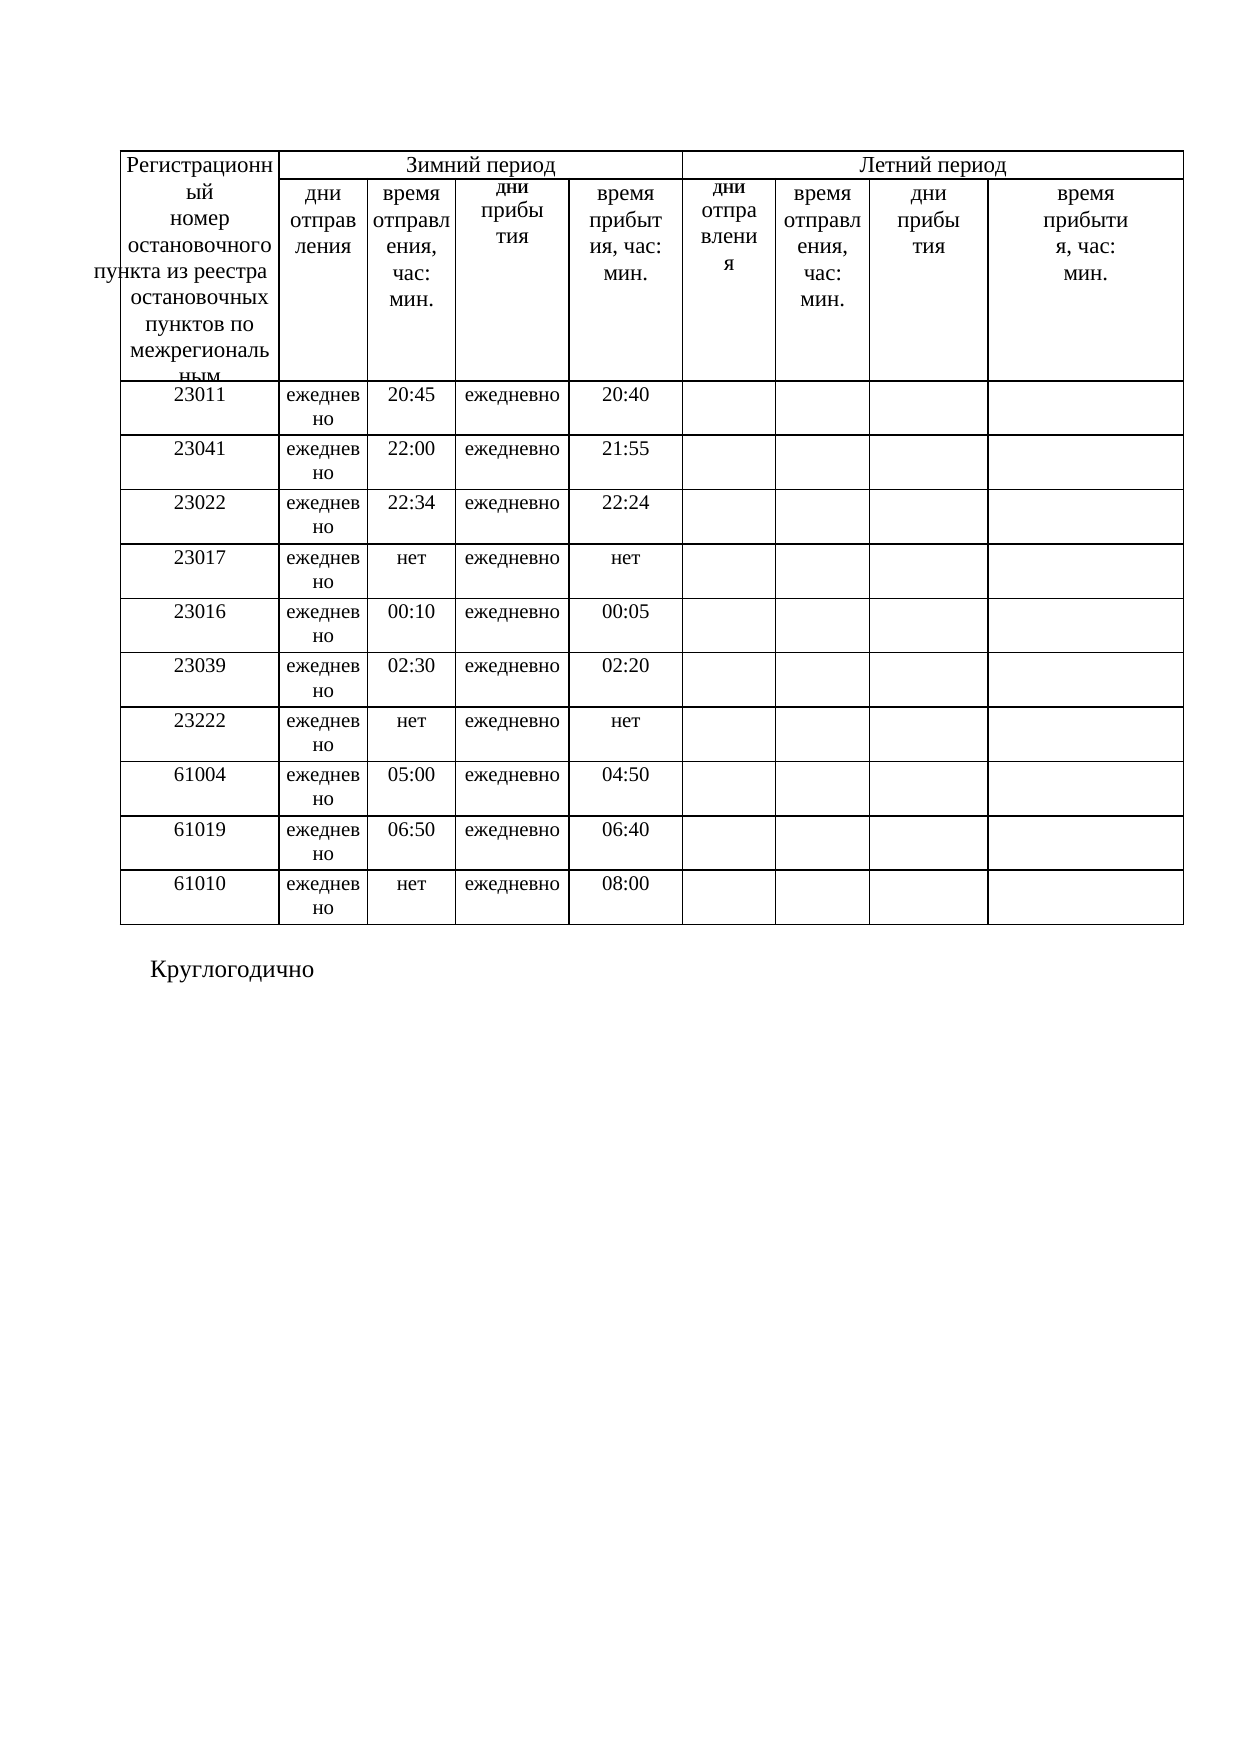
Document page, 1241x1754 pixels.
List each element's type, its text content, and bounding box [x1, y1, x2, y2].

table_cell [683, 490, 775, 543]
table_cell [776, 382, 869, 434]
table_cell [776, 653, 869, 706]
table_cell 06:50 [368, 817, 455, 869]
table_cell ежедневно [280, 817, 367, 869]
table_cell ежедневно [456, 653, 568, 706]
table_cell [870, 599, 987, 652]
table_cell нет [570, 708, 682, 761]
table_cell нет [368, 545, 455, 597]
table_cell 61004 [121, 762, 278, 815]
table_cell ежедневно [456, 490, 568, 543]
table_cell [683, 545, 775, 597]
table_cell ДНИ отпра влени я [683, 180, 775, 380]
table_cell ежедневно [456, 762, 568, 815]
table_cell 08:00 [570, 871, 682, 924]
table_cell [989, 817, 1183, 869]
table_cell [989, 653, 1183, 706]
table_cell [776, 490, 869, 543]
table_cell 61010 [121, 871, 278, 924]
table_cell ежедневно [280, 545, 367, 597]
table_cell [870, 436, 987, 489]
table_cell [870, 871, 987, 924]
table_cell ежедневно [456, 382, 568, 434]
table_cell ежедневно [456, 871, 568, 924]
table_cell 21:55 [570, 436, 682, 489]
table_cell ежедневно [280, 708, 367, 761]
table_cell [870, 817, 987, 869]
table_cell [776, 762, 869, 815]
table_header Зимний период [280, 152, 682, 178]
table_cell 23022 [121, 490, 278, 543]
table_cell [683, 762, 775, 815]
table_cell [683, 817, 775, 869]
table_cell 23011 [121, 382, 278, 434]
table_cell ежедневно [280, 599, 367, 652]
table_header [121, 152, 278, 380]
table_cell нет [368, 871, 455, 924]
table_cell 02:30 [368, 653, 455, 706]
table_cell [870, 762, 987, 815]
table_cell 23016 [121, 599, 278, 652]
table_cell [989, 436, 1183, 489]
table_cell [683, 871, 775, 924]
table_cell 22:34 [368, 490, 455, 543]
table_header Летний период [683, 152, 1183, 178]
table_cell 05:00 [368, 762, 455, 815]
table_cell [870, 653, 987, 706]
table_cell [683, 708, 775, 761]
table_cell 02:20 [570, 653, 682, 706]
table_cell 04:50 [570, 762, 682, 815]
table_cell ежедневно [280, 762, 367, 815]
table_cell нет [570, 545, 682, 597]
table_cell ежедневно [456, 545, 568, 597]
table_cell 00:10 [368, 599, 455, 652]
table_cell [989, 490, 1183, 543]
table_cell 22:24 [570, 490, 682, 543]
table_cell 23222 [121, 708, 278, 761]
table_cell ежедневно [456, 817, 568, 869]
table_cell ежедневно [456, 436, 568, 489]
table_cell 23017 [121, 545, 278, 597]
table_cell [989, 382, 1183, 434]
table_cell 06:40 [570, 817, 682, 869]
table_cell [776, 708, 869, 761]
text Круглогодично [150, 954, 1090, 983]
table_cell [870, 708, 987, 761]
table_cell дни прибы тия [870, 180, 987, 380]
table_cell 00:05 [570, 599, 682, 652]
table_cell [870, 545, 987, 597]
table_cell дни отправ ления [280, 180, 367, 380]
table_cell [989, 871, 1183, 924]
table_cell [683, 599, 775, 652]
table_cell ежедневно [280, 871, 367, 924]
table_cell [683, 436, 775, 489]
table_cell [776, 436, 869, 489]
table_cell [776, 817, 869, 869]
table_cell ДНИ прибы тия [456, 180, 568, 380]
table_cell время прибыти я, час: мин. [989, 180, 1183, 380]
table_cell [870, 490, 987, 543]
table_cell [989, 599, 1183, 652]
table_cell время отправл ения, час: мин. [368, 180, 455, 380]
table_cell ежедневно [280, 490, 367, 543]
table_cell ежедневно [280, 436, 367, 489]
table_cell ежедневно [280, 382, 367, 434]
table_cell [989, 762, 1183, 815]
table_cell [683, 382, 775, 434]
table_cell 20:40 [570, 382, 682, 434]
table_cell ежедневно [456, 599, 568, 652]
table_cell время отправл ения, час: мин. [776, 180, 869, 380]
table_cell ежедневно [280, 653, 367, 706]
table_cell ежедневно [456, 708, 568, 761]
table_cell нет [368, 708, 455, 761]
table_cell 22:00 [368, 436, 455, 489]
table_cell время прибыт ия, час: мин. [570, 180, 682, 380]
table_cell 20:45 [368, 382, 455, 434]
table_cell [683, 653, 775, 706]
table_cell [776, 871, 869, 924]
table_cell [989, 545, 1183, 597]
table_cell 23039 [121, 653, 278, 706]
table_cell [776, 599, 869, 652]
table_cell 23041 [121, 436, 278, 489]
table_cell [989, 708, 1183, 761]
table_cell [870, 382, 987, 434]
table_cell [776, 545, 869, 597]
table_cell 61019 [121, 817, 278, 869]
